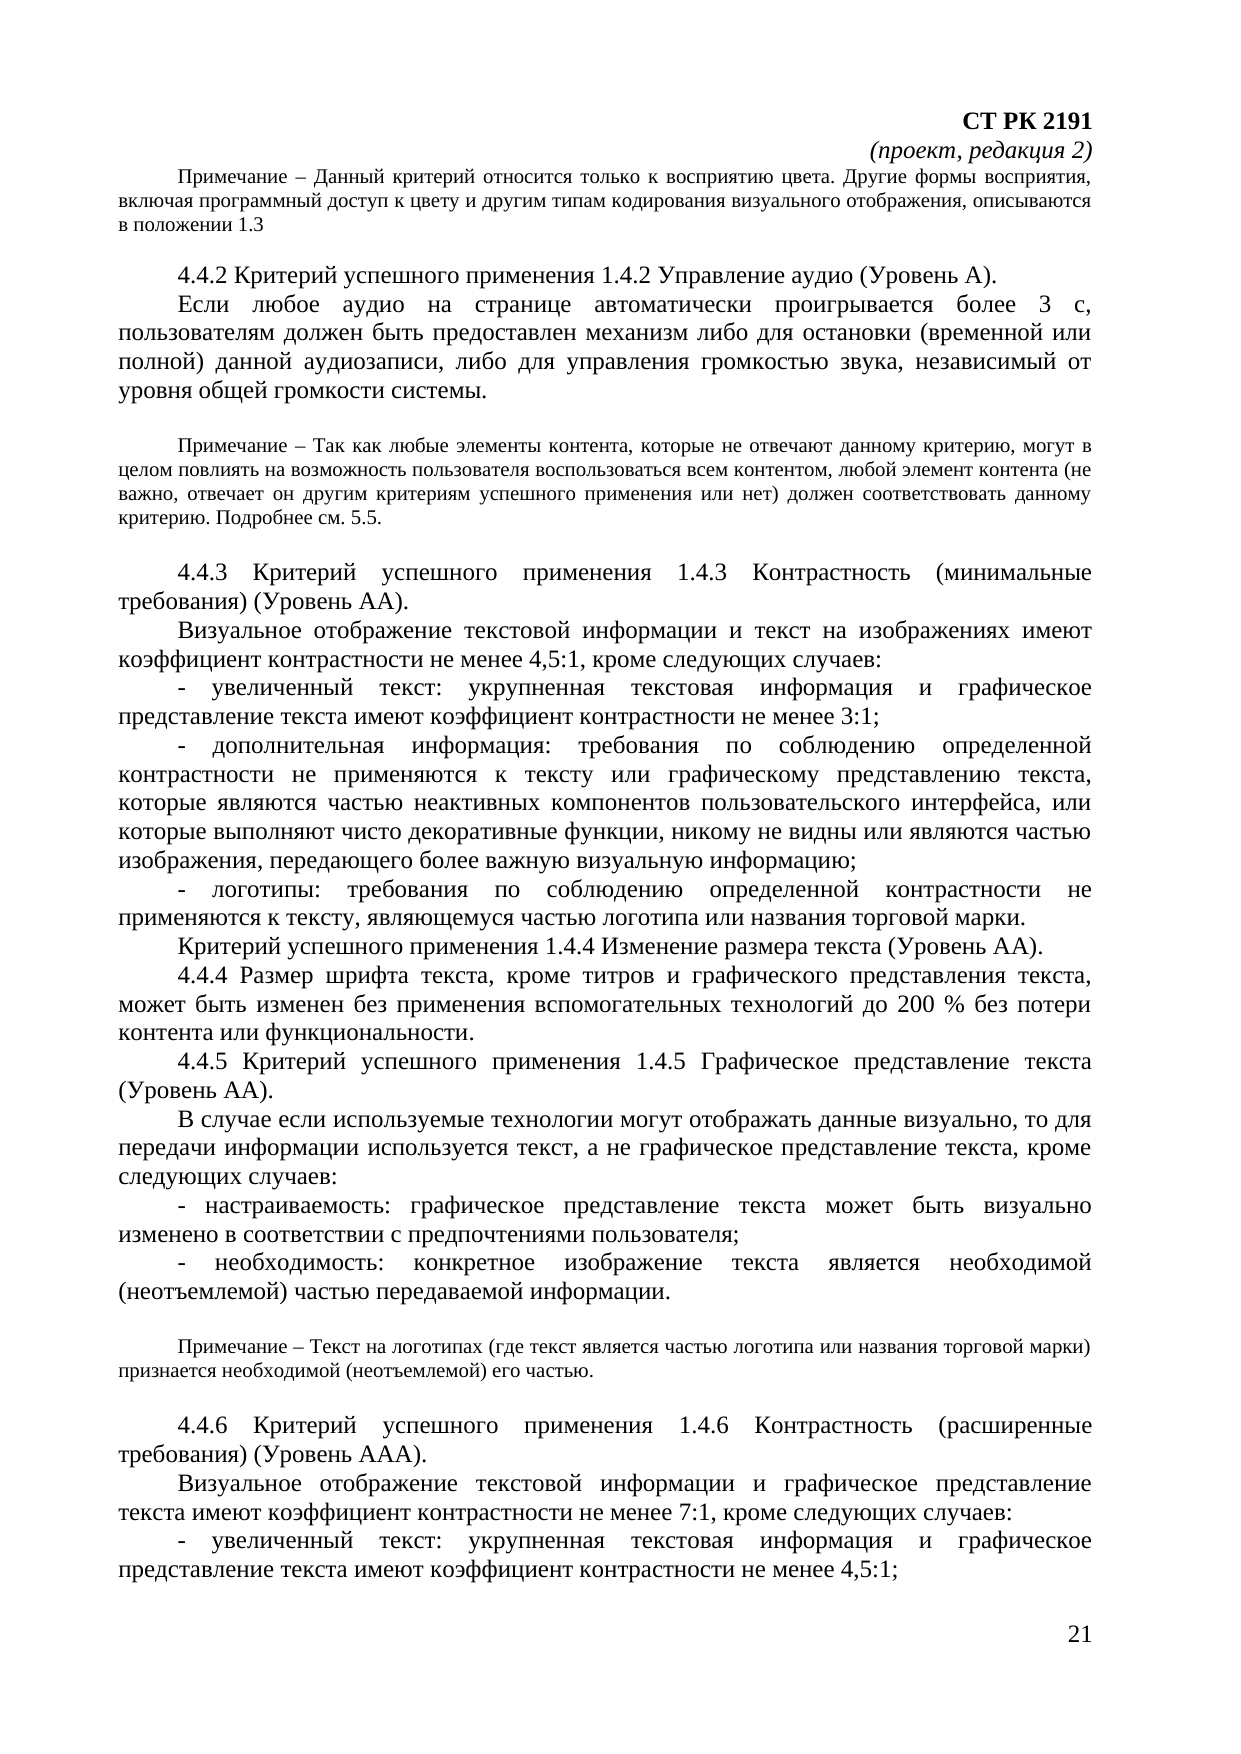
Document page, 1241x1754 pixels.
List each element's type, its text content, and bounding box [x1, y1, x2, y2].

text - настраиваемость: графическое представление текста может быть визуально изменено в соответствии с предпочтениями пользователя; [118, 1190, 1092, 1247]
text Примечание – Данный критерий относится только к восприятию цвета. Другие формы восприятия, включая программный доступ к цвету и другим типам кодирования визуального отображения, описываются в положении 1.3 [118, 164, 1092, 236]
text 4.4.5 Критерий успешного применения 1.4.5 Графическое представление текста (Уровень АА). [118, 1046, 1092, 1104]
text Критерий успешного применения 1.4.4 Изменение размера текста (Уровень АА). [118, 931, 1092, 960]
text - увеличенный текст: укрупненная текстовая информация и графическое представление текста имеют коэффициент контрастности не менее 3:1; [118, 672, 1092, 730]
text Примечание – Так как любые элементы контента, которые не отвечают данному критерию, могут в целом повлиять на возможность пользователя воспользоваться всем контентом, любой элемент контента (не важно, отвечает он другим критериям успешного применения или нет) должен соответствовать данному критерию. Подробнее см. 5.5. [118, 432, 1092, 529]
text 4.4.3 Критерий успешного применения 1.4.3 Контрастность (минимальные требования) (Уровень АА). [118, 557, 1092, 615]
text Визуальное отображение текстовой информации и графическое представление текста имеют коэффициент контрастности не менее 7:1, кроме следующих случаев: [118, 1468, 1092, 1526]
text 4.4.6 Критерий успешного применения 1.4.6 Контрастность (расширенные требования) (Уровень ААА). [118, 1411, 1092, 1468]
text Визуальное отображение текстовой информации и текст на изображениях имеют коэффициент контрастности не менее 4,5:1, кроме следующих случаев: [118, 615, 1092, 672]
text Если любое аудио на странице автоматически проигрывается более 3 с, пользователям должен быть предоставлен механизм либо для остановки (временной или полной) данной аудиозаписи, либо для управления громкостью звука, независимый от уровня общей громкости системы. [118, 289, 1092, 404]
text 4.4.2 Критерий успешного применения 1.4.2 Управление аудио (Уровень А). [118, 260, 1092, 289]
text - дополнительная информация: требования по соблюдению определенной контрастности не применяются к тексту или графическому представлению текста, которые являются частью неактивных компонентов пользовательского интерфейса, или которые выполняют чисто декоративные функции, никому не видны или являются частью изображения, передающего более важную визуальную информацию; [118, 730, 1092, 874]
text - увеличенный текст: укрупненная текстовая информация и графическое представление текста имеют коэффициент контрастности не менее 4,5:1; [118, 1526, 1092, 1583]
text 4.4.4 Размер шрифта текста, кроме титров и графического представления текста, может быть изменен без применения вспомогательных технологий до 200 % без потери контента или функциональности. [118, 960, 1092, 1046]
text - логотипы: требования по соблюдению определенной контрастности не применяются к тексту, являющемуся частью логотипа или названия торговой марки. [118, 874, 1092, 931]
text - необходимость: конкретное изображение текста является необходимой (неотъемлемой) частью передаваемой информации. [118, 1247, 1092, 1305]
text В случае если используемые технологии могут отображать данные визуально, то для передачи информации используется текст, а не графическое представление текста, кроме следующих случаев: [118, 1104, 1092, 1190]
text Примечание – Текст на логотипах (где текст является частью логотипа или названия торговой марки) признается необходимой (неотъемлемой) его частью. [118, 1334, 1092, 1382]
